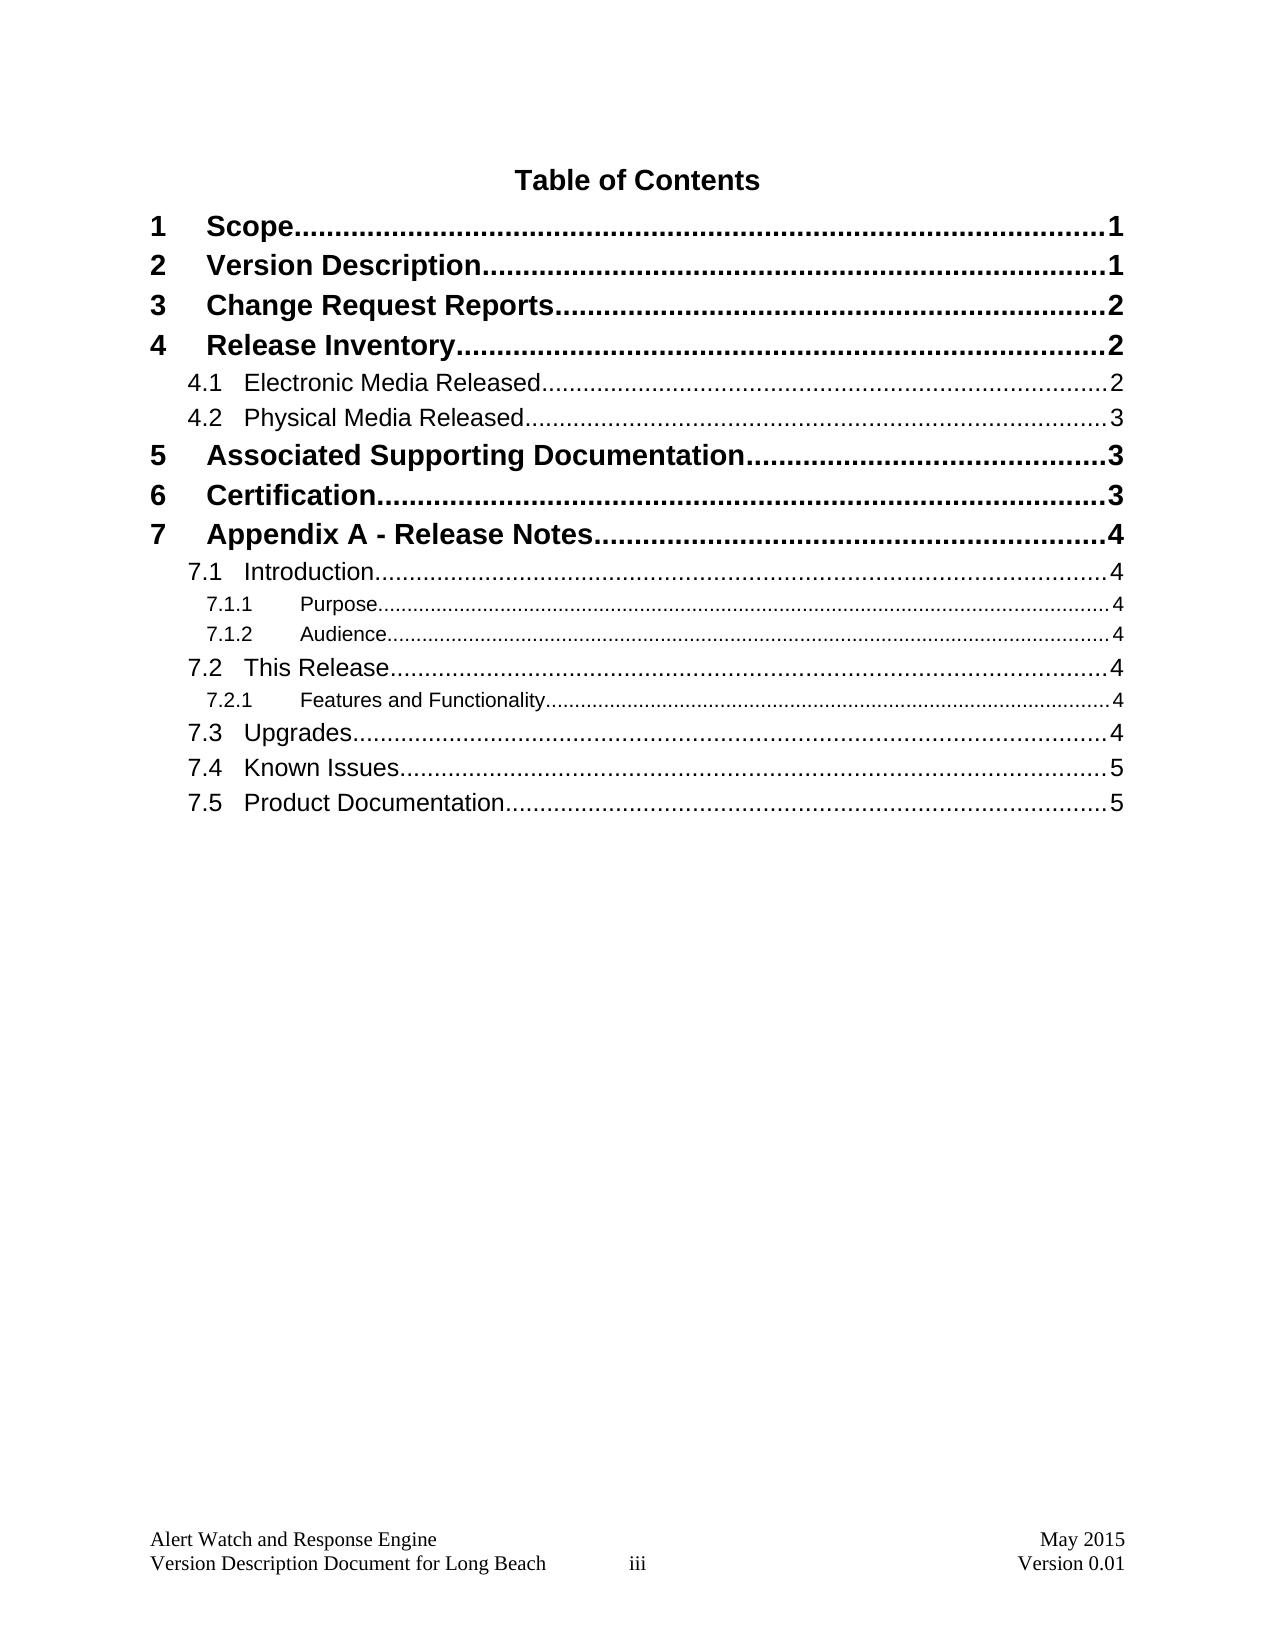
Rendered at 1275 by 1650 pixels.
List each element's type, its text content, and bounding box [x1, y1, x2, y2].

text 4.1 Electronic Media Released 2 [187, 368, 1125, 396]
text 7.1 Introduction 4 [187, 557, 1125, 586]
text 7 Appendix A - Release Notes 4 [150, 517, 1125, 551]
text 7.1.2 Audience 4 [206, 622, 1125, 646]
text 2 Version Description 1 [150, 248, 1125, 282]
text 3 Change Request Reports 2 [150, 288, 1125, 322]
text 1 Scope 1 [150, 208, 1125, 242]
text 6 Certification 3 [150, 477, 1125, 511]
text 4 Release Inventory 2 [150, 328, 1125, 361]
text 7.1.1 Purpose 4 [206, 592, 1125, 616]
title Table of Contents [150, 162, 1125, 196]
text 4.2 Physical Media Released 3 [187, 403, 1125, 431]
text 7.3 Upgrades 4 [187, 718, 1125, 746]
text 7.5 Product Documentation 5 [187, 788, 1125, 816]
text 5 Associated Supporting Documentation 3 [150, 438, 1125, 471]
text 7.2 This Release 4 [187, 652, 1125, 681]
text 7.4 Known Issues 5 [187, 753, 1125, 781]
text 7.2.1 Features and Functionality 4 [206, 687, 1125, 711]
